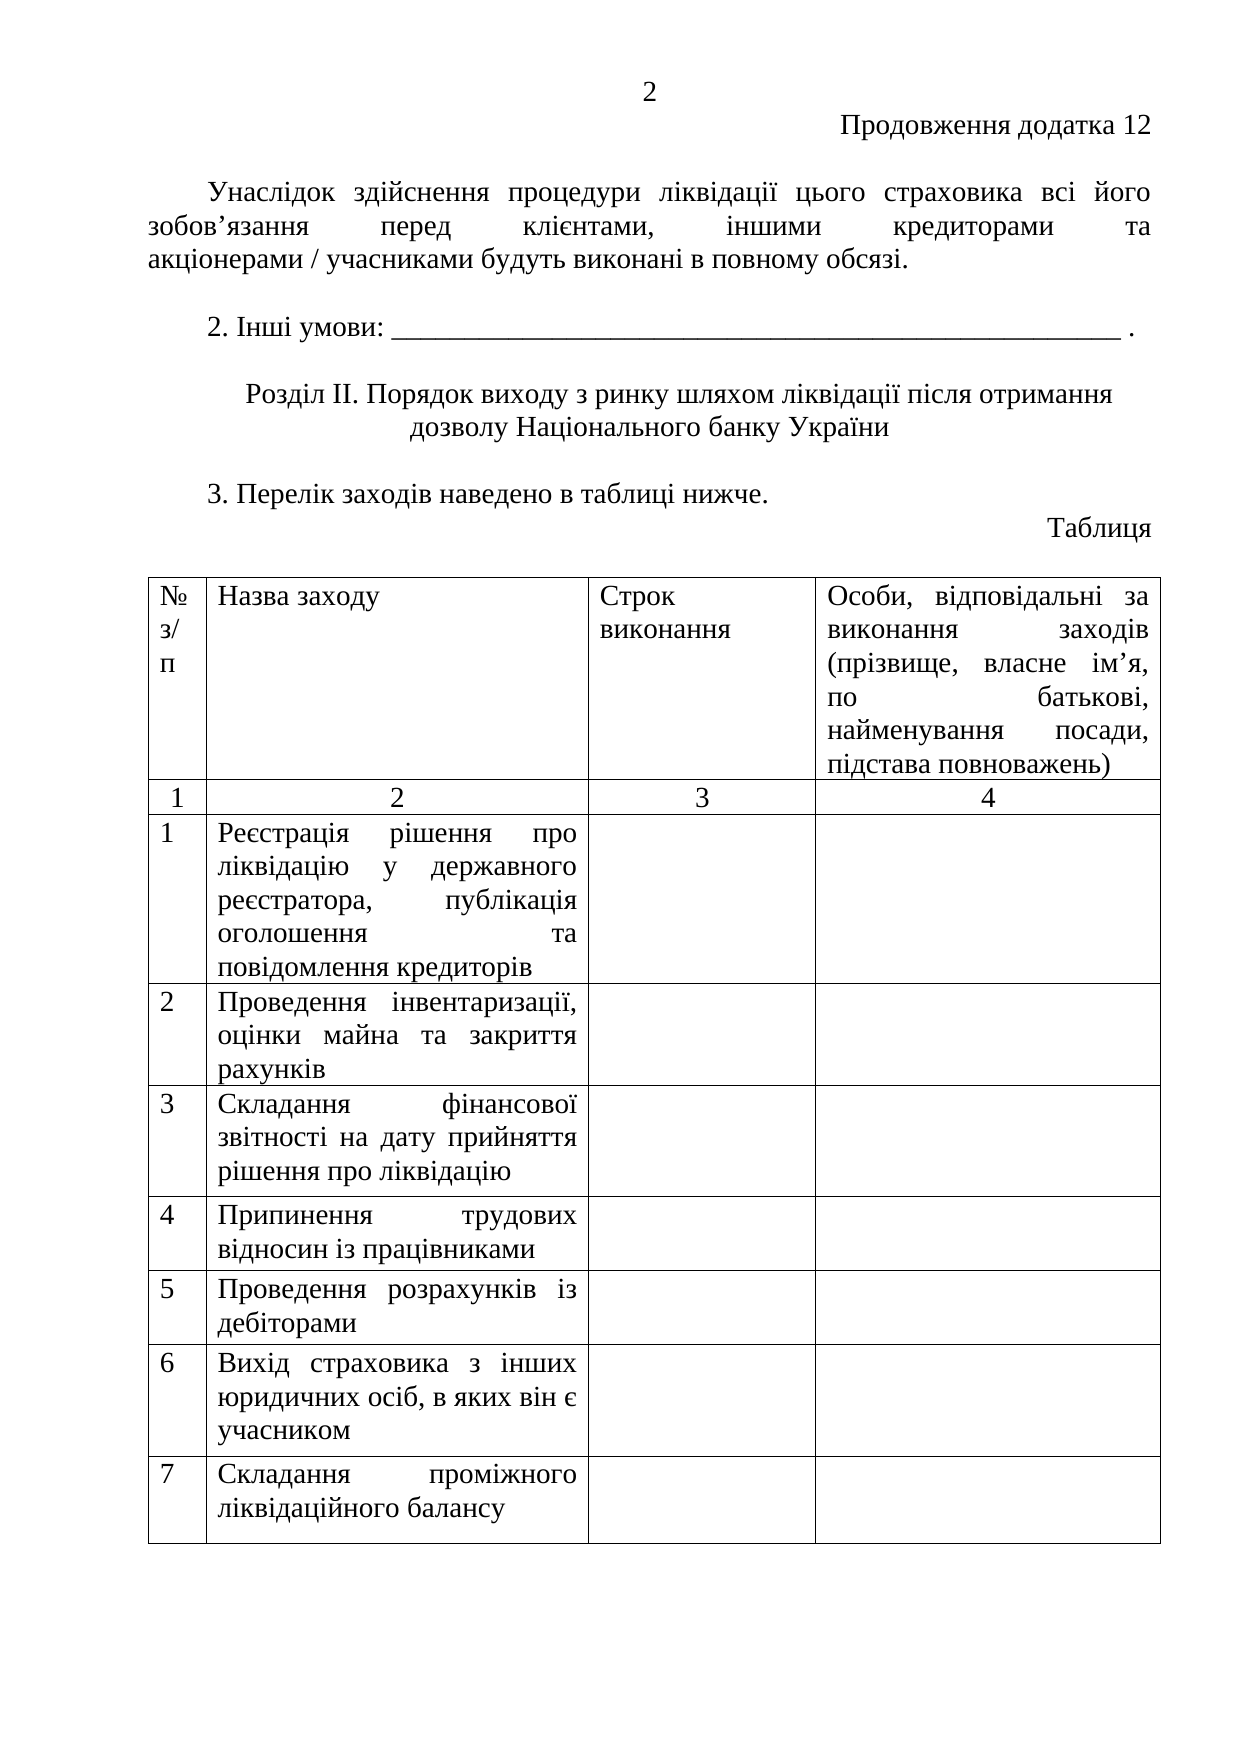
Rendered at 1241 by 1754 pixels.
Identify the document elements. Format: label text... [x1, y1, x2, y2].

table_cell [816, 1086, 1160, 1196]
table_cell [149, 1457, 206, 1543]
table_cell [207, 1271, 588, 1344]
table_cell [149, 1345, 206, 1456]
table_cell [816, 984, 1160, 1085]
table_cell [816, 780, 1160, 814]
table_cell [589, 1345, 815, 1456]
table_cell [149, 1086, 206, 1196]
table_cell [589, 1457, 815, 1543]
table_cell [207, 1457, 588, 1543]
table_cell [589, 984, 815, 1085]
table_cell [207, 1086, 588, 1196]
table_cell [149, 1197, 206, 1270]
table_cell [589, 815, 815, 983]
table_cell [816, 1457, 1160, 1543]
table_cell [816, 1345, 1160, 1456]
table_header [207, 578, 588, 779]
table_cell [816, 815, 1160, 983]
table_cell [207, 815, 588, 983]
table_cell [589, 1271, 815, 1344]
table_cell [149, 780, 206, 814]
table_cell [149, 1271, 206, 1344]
text Таблиця [148, 510, 1152, 543]
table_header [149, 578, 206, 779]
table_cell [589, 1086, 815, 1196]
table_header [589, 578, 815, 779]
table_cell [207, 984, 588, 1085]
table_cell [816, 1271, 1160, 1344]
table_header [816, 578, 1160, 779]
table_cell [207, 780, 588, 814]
text Унаслідок здійснення процедури ліквідації цього страховика всі його зобов’язання перед клієнтами, іншими кредиторами та акціонерами / учасниками будуть виконані в повному обсязі. [148, 174, 1152, 275]
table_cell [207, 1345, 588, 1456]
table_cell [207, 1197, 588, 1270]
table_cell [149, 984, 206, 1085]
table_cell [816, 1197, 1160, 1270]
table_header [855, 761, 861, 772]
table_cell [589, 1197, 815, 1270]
text 3. Перелік заходів наведено в таблиці нижче. [148, 476, 1152, 510]
text 2. Інші умови: __________________________________________________ . [148, 309, 1152, 342]
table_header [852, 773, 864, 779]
text Розділ ІІ. Порядок виходу з ринку шляхом ліквідації після отримання дозволу Національного банку України [148, 376, 1152, 443]
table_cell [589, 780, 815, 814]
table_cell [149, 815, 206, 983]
